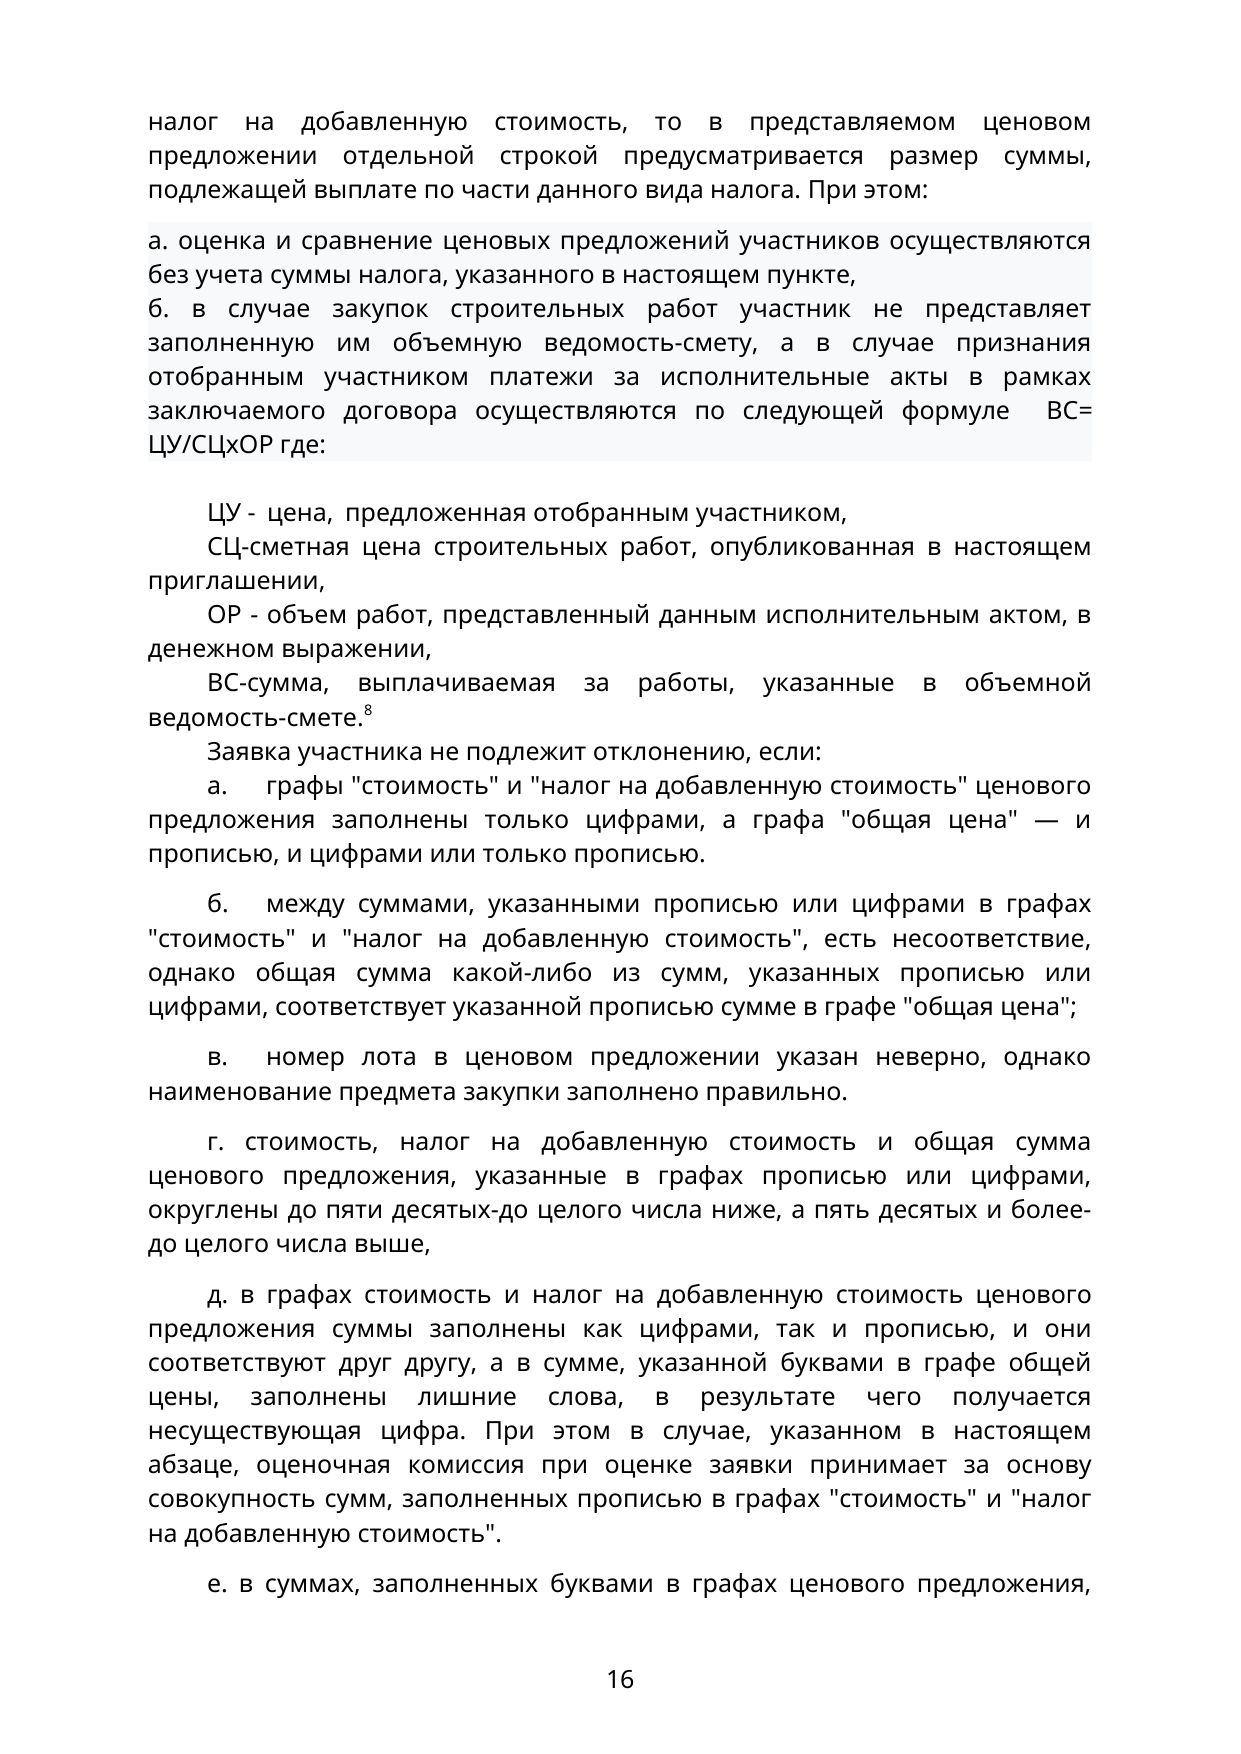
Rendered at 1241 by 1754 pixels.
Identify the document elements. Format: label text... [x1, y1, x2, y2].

text ВС-сумма, выплачиваемая за работы, указанные в объемной ведомость-смете.8 [148, 665, 1092, 733]
text а. графы "стоимость" и "налог на добавленную стоимость" ценового предложения заполнены только цифрами, а графа "общая цена" — и прописью, и цифрами или только прописью. [148, 767, 1092, 869]
text б. в случае закупок строительных работ участник не представляет заполненную им объемную ведомость-смету, а в случае признания отобранным участником платежи за исполнительные акты в рамках заключаемого договора осуществляются по следующей формуле ВС= ЦУ/СЦxОР где: [148, 290, 1092, 461]
text д. в графах стоимость и налог на добавленную стоимость ценового предложения суммы заполнены как цифрами, так и прописью, и они соответствуют друг другу, а в сумме, указанной буквами в графе общей цены, заполнены лишние слова, в результате чего получается несуществующая цифра. При этом в случае, указанном в настоящем абзаце, оценочная комиссия при оценке заявки принимает за основу совокупность сумм, заполненных прописью в графах "стоимость" и "налог на добавленную стоимость". [148, 1277, 1092, 1549]
text г. стоимость, налог на добавленную стоимость и общая сумма ценового предложения, указанные в графах прописью или цифрами, округлены до пяти десятых-до целого числа ниже, а пять десятых и более-до целого числа выше, [148, 1124, 1092, 1260]
text ОР - объем работ, представленный данным исполнительным актом, в денежном выражении, [148, 597, 1092, 665]
text б. между суммами, указанными прописью или цифрами в графах "стоимость" и "налог на добавленную стоимость", есть несоответствие, однако общая сумма какой-либо из сумм, указанных прописью или цифрами, соответствует указанной прописью сумме в графе "общая цена"; [148, 886, 1092, 1022]
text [148, 1566, 1092, 1600]
text в. номер лота в ценовом предложении указан неверно, однако наименование предмета закупки заполнено правильно. [148, 1039, 1092, 1107]
text СЦ-сметная цена строительных работ, опубликованная в настоящем приглашении, [148, 529, 1092, 597]
text Заявка участника не подлежит отклонению, если: [148, 733, 1092, 767]
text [148, 103, 1092, 206]
text а. оценка и сравнение ценовых предложений участников осуществляются без учета суммы налога, указанного в настоящем пункте, [148, 222, 1092, 290]
text ЦУ - цена, предложенная отобранным участником, [148, 495, 1092, 529]
